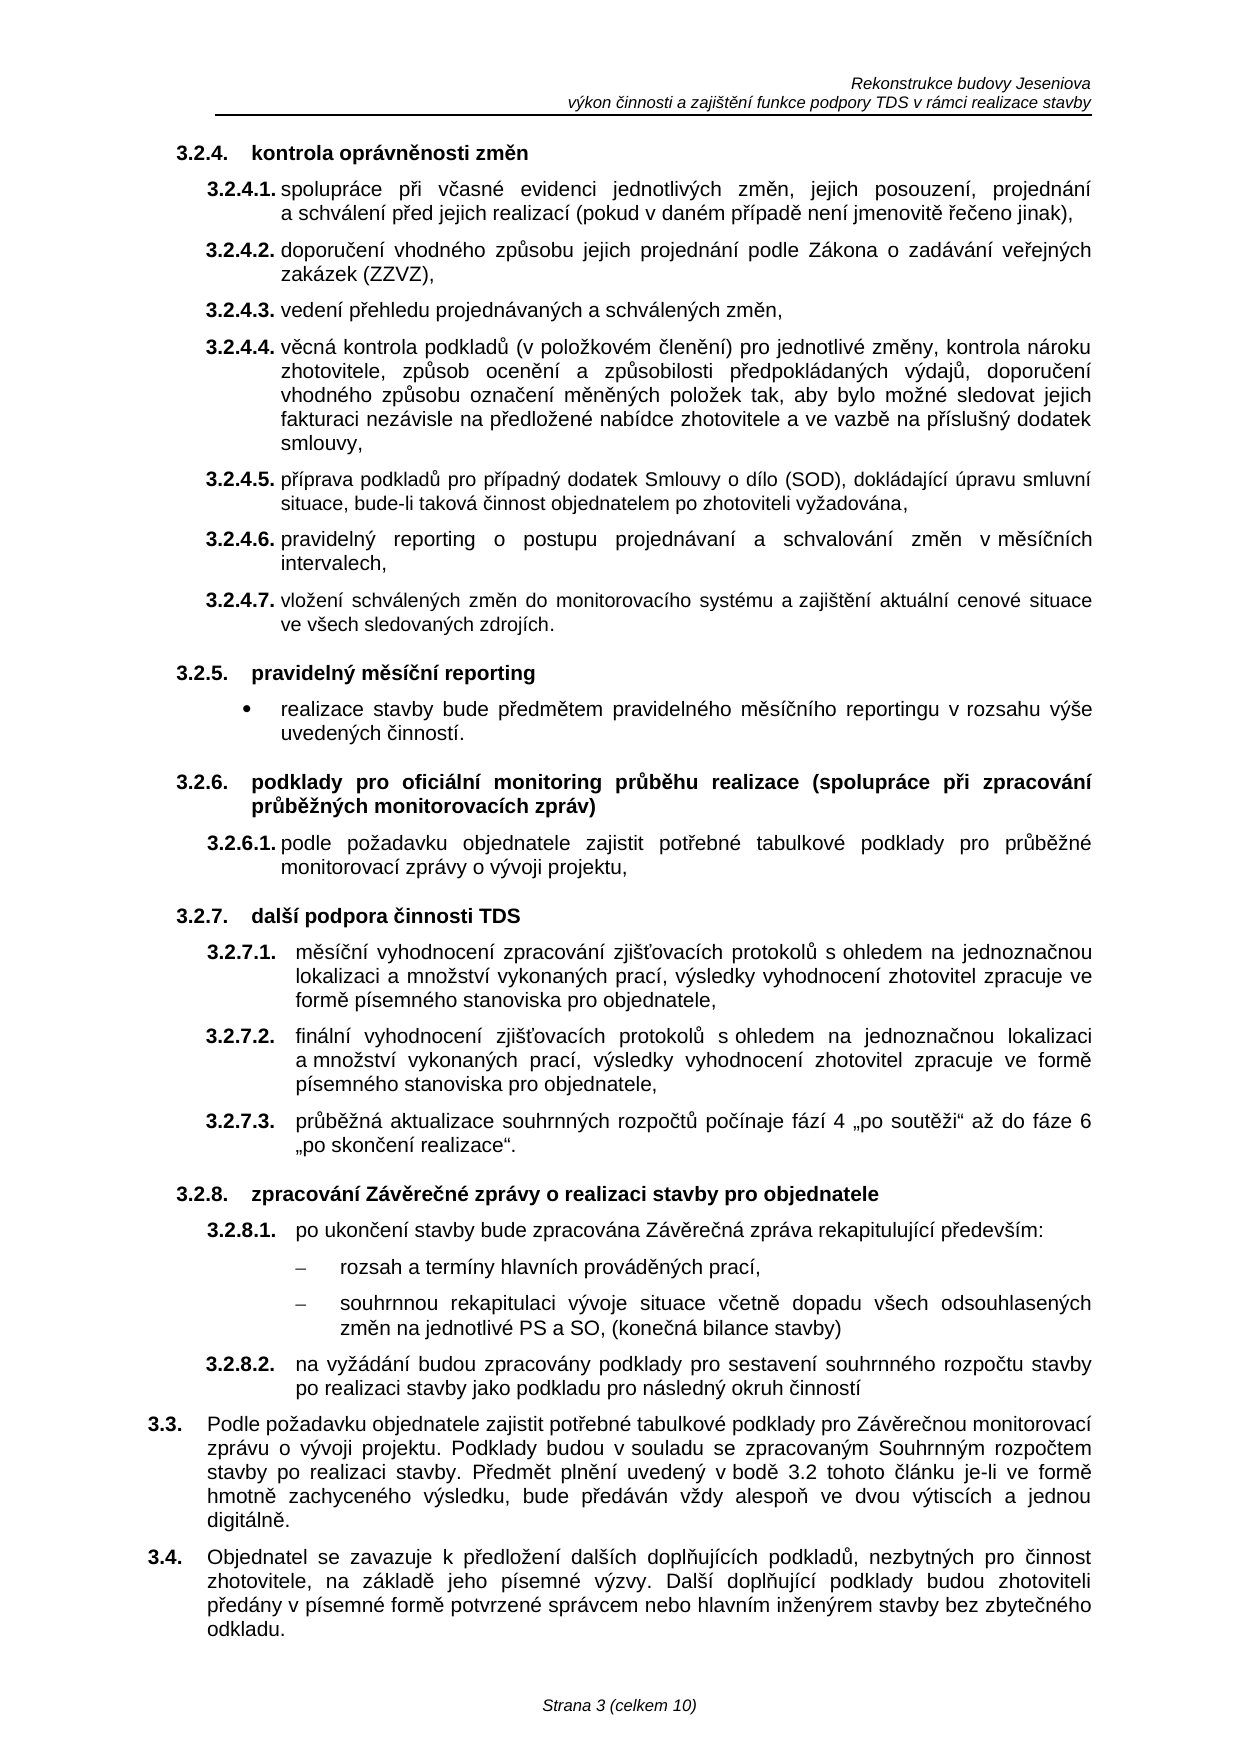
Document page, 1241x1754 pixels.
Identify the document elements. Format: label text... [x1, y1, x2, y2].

list pravidelný měsíční reporting [176, 661, 1092, 684]
list spolupráce při včasné evidenci jednotlivých změn, jejich posouzení, projednání a schválení před jejich realizací (pokud v daném případě není jmenovitě řečeno jinak), [207, 177, 1092, 225]
list věcná kontrola podkladů (v položkovém členění) pro jednotlivé změny, kontrola nároku zhotovitele, způsob ocenění a způsobilosti předpokládaných výdajů, doporučení vhodného způsobu označení měněných položek tak, aby bylo možné sledovat jejich fakturaci nezávisle na předložené nabídce zhotovitele a ve vazbě na příslušný dodatek smlouvy, [206, 334, 1092, 454]
list vedení přehledu projednávaných a schválených změn, [206, 298, 1092, 322]
list podklady pro oficiální monitoring průběhu realizace (spolupráce při zpracování průběžných monitorovacích zpráv) [176, 770, 1092, 818]
list příprava podkladů pro případný dodatek Smlouvy o dílo (SOD), dokládající úpravu smluvní situace, bude-li taková činnost objednatelem po zhotoviteli vyžadována, [206, 467, 1092, 515]
list finální vyhodnocení zjišťovacích protokolů s ohledem na jednoznačnou lokalizaci a množství vykonaných prací, výsledky vyhodnocení zhotovitel zpracuje ve formě písemného stanoviska pro objednatele, [206, 1024, 1092, 1096]
list měsíční vyhodnocení zpracování zjišťovacích protokolů s ohledem na jednoznačnou lokalizaci a množství vykonaných prací, výsledky vyhodnocení zhotovitel zpracuje ve formě písemného stanoviska pro objednatele, [207, 940, 1092, 1012]
list souhrnnou rekapitulaci vývoje situace včetně dopadu všech odsouhlasených změn na jednotlivé PS a SO, (konečná bilance stavby) [295, 1291, 1092, 1339]
list pravidelný reporting o postupu projednávaní a schvalování změn v měsíčních intervalech, [206, 527, 1092, 575]
list kontrola oprávněnosti změn [176, 141, 1092, 165]
list na vyžádání budou zpracovány podklady pro sestavení souhrnného rozpočtu stavby po realizaci stavby jako podkladu pro následný okruh činností [206, 1352, 1092, 1400]
list vložení schválených změn do monitorovacího systému a zajištění aktuální cenové situace ve všech sledovaných zdrojích. [206, 588, 1092, 636]
list rozsah a termíny hlavních prováděných prací, [295, 1254, 1092, 1279]
list po ukončení stavby bude zpracována Závěrečná zpráva rekapitulující především: [207, 1218, 1092, 1242]
list podle požadavku objednatele zajistit potřebné tabulkové podklady pro průběžné monitorovací zprávy o vývoji projektu, [207, 831, 1092, 878]
list průběžná aktualizace souhrnných rozpočtů počínaje fází 4 „po soutěži“ až do fáze 6 „po skončení realizace“. [206, 1109, 1092, 1157]
list zpracování Závěrečné zprávy o realizaci stavby pro objednatele [176, 1182, 1092, 1206]
list Podle požadavku objednatele zajistit potřebné tabulkové podklady pro Závěrečnou monitorovací zprávu o vývoji projektu. Podklady budou v souladu se zpracovaným Souhrnným rozpočtem stavby po realizaci stavby. Předmět plnění uvedený v bodě 3.2 tohoto článku je-li ve formě hmotně zachyceného výsledku, bude předáván vždy alespoň ve dvou výtiscích a jednou digitálně. [148, 1412, 1092, 1532]
list další podpora činnosti TDS [176, 903, 1092, 927]
list realizace stavby bude předmětem pravidelného měsíčního reportingu v rozsahu výše uvedených činností. [243, 697, 1092, 745]
list Objednatel se zavazuje k předložení dalších doplňujících podkladů, nezbytných pro činnost zhotovitele, na základě jeho písemné výzvy. Další doplňující podklady budou zhotoviteli předány v písemné formě potvrzené správcem nebo hlavním inženýrem stavby bez zbytečného odkladu. [148, 1544, 1092, 1640]
list doporučení vhodného způsobu jejich projednání podle Zákona o zadávání veřejných zakázek (ZZVZ), [206, 238, 1092, 286]
